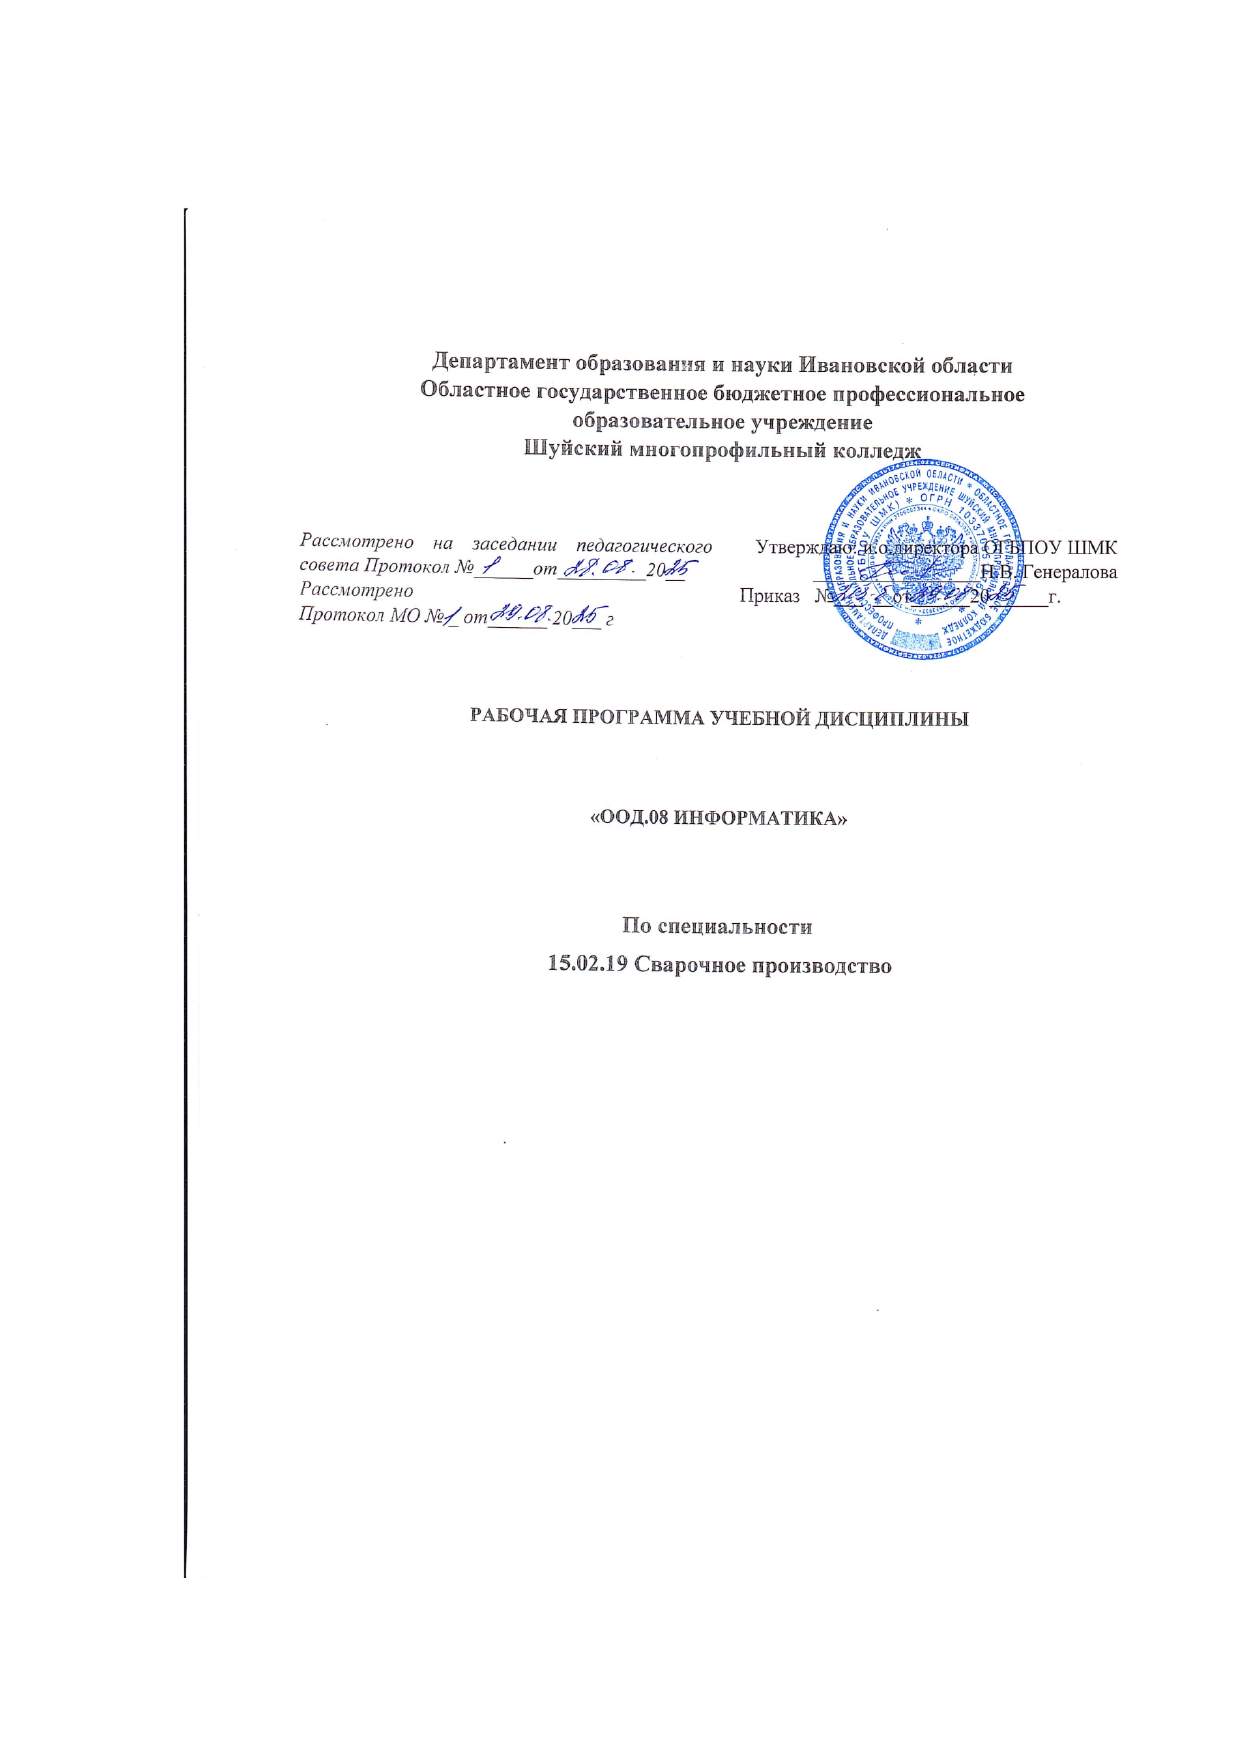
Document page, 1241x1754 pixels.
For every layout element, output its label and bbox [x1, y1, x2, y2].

picture [177, 199, 1152, 1578]
